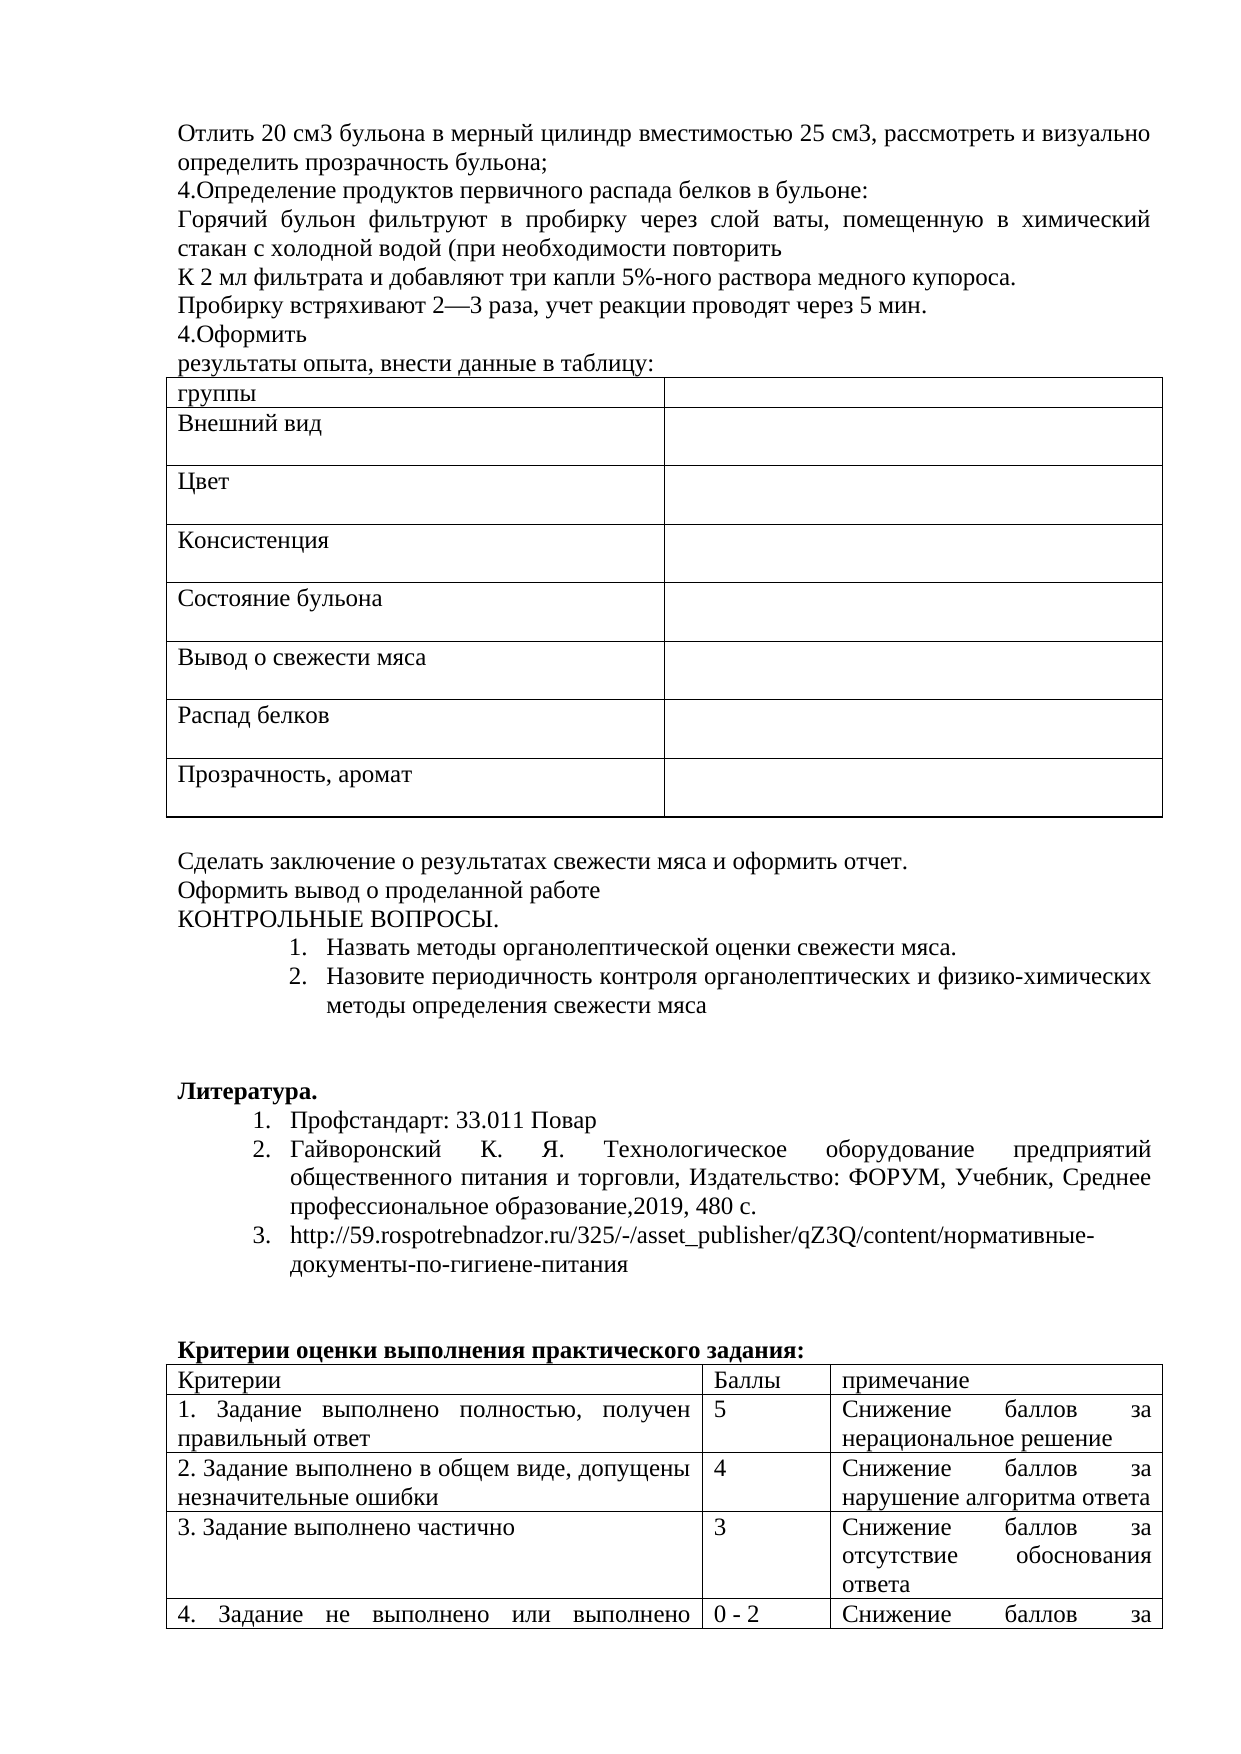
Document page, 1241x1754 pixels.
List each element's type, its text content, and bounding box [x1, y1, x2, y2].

list Назовите периодичность контроля органолептических и физико-химических методы определения свежести мяса [288, 961, 1152, 1019]
table_cell 3 [703, 1512, 830, 1598]
table_cell 5 [703, 1395, 830, 1452]
table_cell Распад белков [167, 700, 664, 758]
table_cell 0 - 2 [703, 1599, 830, 1628]
text КОНТРОЛЬНЫЕ ВОПРОСЫ. [177, 904, 1152, 932]
table_cell [665, 759, 1162, 816]
table_cell Прозрачность, аромат [167, 759, 664, 816]
table_cell Состояние бульона [167, 583, 664, 641]
table_cell Снижение баллов за отсутствие обоснования ответа [831, 1512, 1162, 1598]
list http://59.rospotrebnadzor.ru/325/-/asset_publisher/qZ3Q/content/нормативные-документы-по-гигиене-питания [252, 1220, 1152, 1277]
table_cell 4 [703, 1453, 830, 1511]
text результаты опыта, внести данные в таблицу: [177, 348, 1152, 377]
table_cell [665, 700, 1162, 758]
table_cell [665, 525, 1162, 582]
table_header [665, 378, 1162, 407]
table_header Баллы [703, 1365, 830, 1393]
text Оформить вывод о проделанной работе [177, 875, 1152, 904]
list Назвать методы органолептической оценки свежести мяса. [288, 932, 1152, 961]
table_cell Снижение баллов за нарушение алгоритма ответа [831, 1453, 1162, 1511]
table_header группы [167, 378, 664, 407]
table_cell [831, 1599, 1162, 1628]
text Литература. [177, 1076, 1152, 1105]
table_cell Консистенция [167, 525, 664, 582]
table_cell [665, 642, 1162, 699]
table_header Критерии [167, 1365, 702, 1393]
table_cell Цвет [167, 466, 664, 524]
table_cell [665, 466, 1162, 524]
text 4.Определение продуктов первичного распада белков в бульоне: [177, 176, 1152, 204]
text 4.Оформить [177, 319, 1152, 348]
table_header примечание [831, 1365, 1162, 1393]
text Отлить 20 см3 бульона в мерный цилиндр вместимостью 25 см3, рассмотреть и визуально определить прозрачность бульона; [177, 118, 1152, 176]
list Гайворонский К. Я. Технологическое оборудование предприятий общественного питания и торговли, Издательство: ФОРУМ, Учебник, Среднее профессиональное образование,2019, 480 с. [252, 1134, 1152, 1220]
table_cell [167, 1599, 702, 1628]
table_cell Внешний вид [167, 408, 664, 465]
text Сделать заключение о результатах свежести мяса и оформить отчет. [177, 846, 1152, 875]
table_cell Снижение баллов за нерациональное решение [831, 1395, 1162, 1452]
text К 2 мл фильтрата и добавляют три капли 5%-ного раствора медного купороса. [177, 262, 1152, 291]
table_cell [665, 408, 1162, 465]
text Горячий бульон фильтруют в пробирку через слой ваты, помещенную в химический стакан с холодной водой (при необходимости повторить [177, 204, 1152, 262]
table_cell 1. Задание выполнено полностью, получен правильный ответ [167, 1395, 702, 1452]
table_cell Вывод о свежести мяса [167, 642, 664, 699]
table_cell 2. Задание выполнено в общем виде, допущены незначительные ошибки [167, 1453, 702, 1511]
text Критерии оценки выполнения практического задания: [177, 1335, 1152, 1364]
table_cell 3. Задание выполнено частично [167, 1512, 702, 1598]
table_cell [665, 583, 1162, 641]
text Пробирку встряхивают 2—3 раза, учет реакции проводят через 5 мин. [177, 291, 1152, 319]
list Профстандарт: 33.011 Повар [252, 1105, 1152, 1134]
